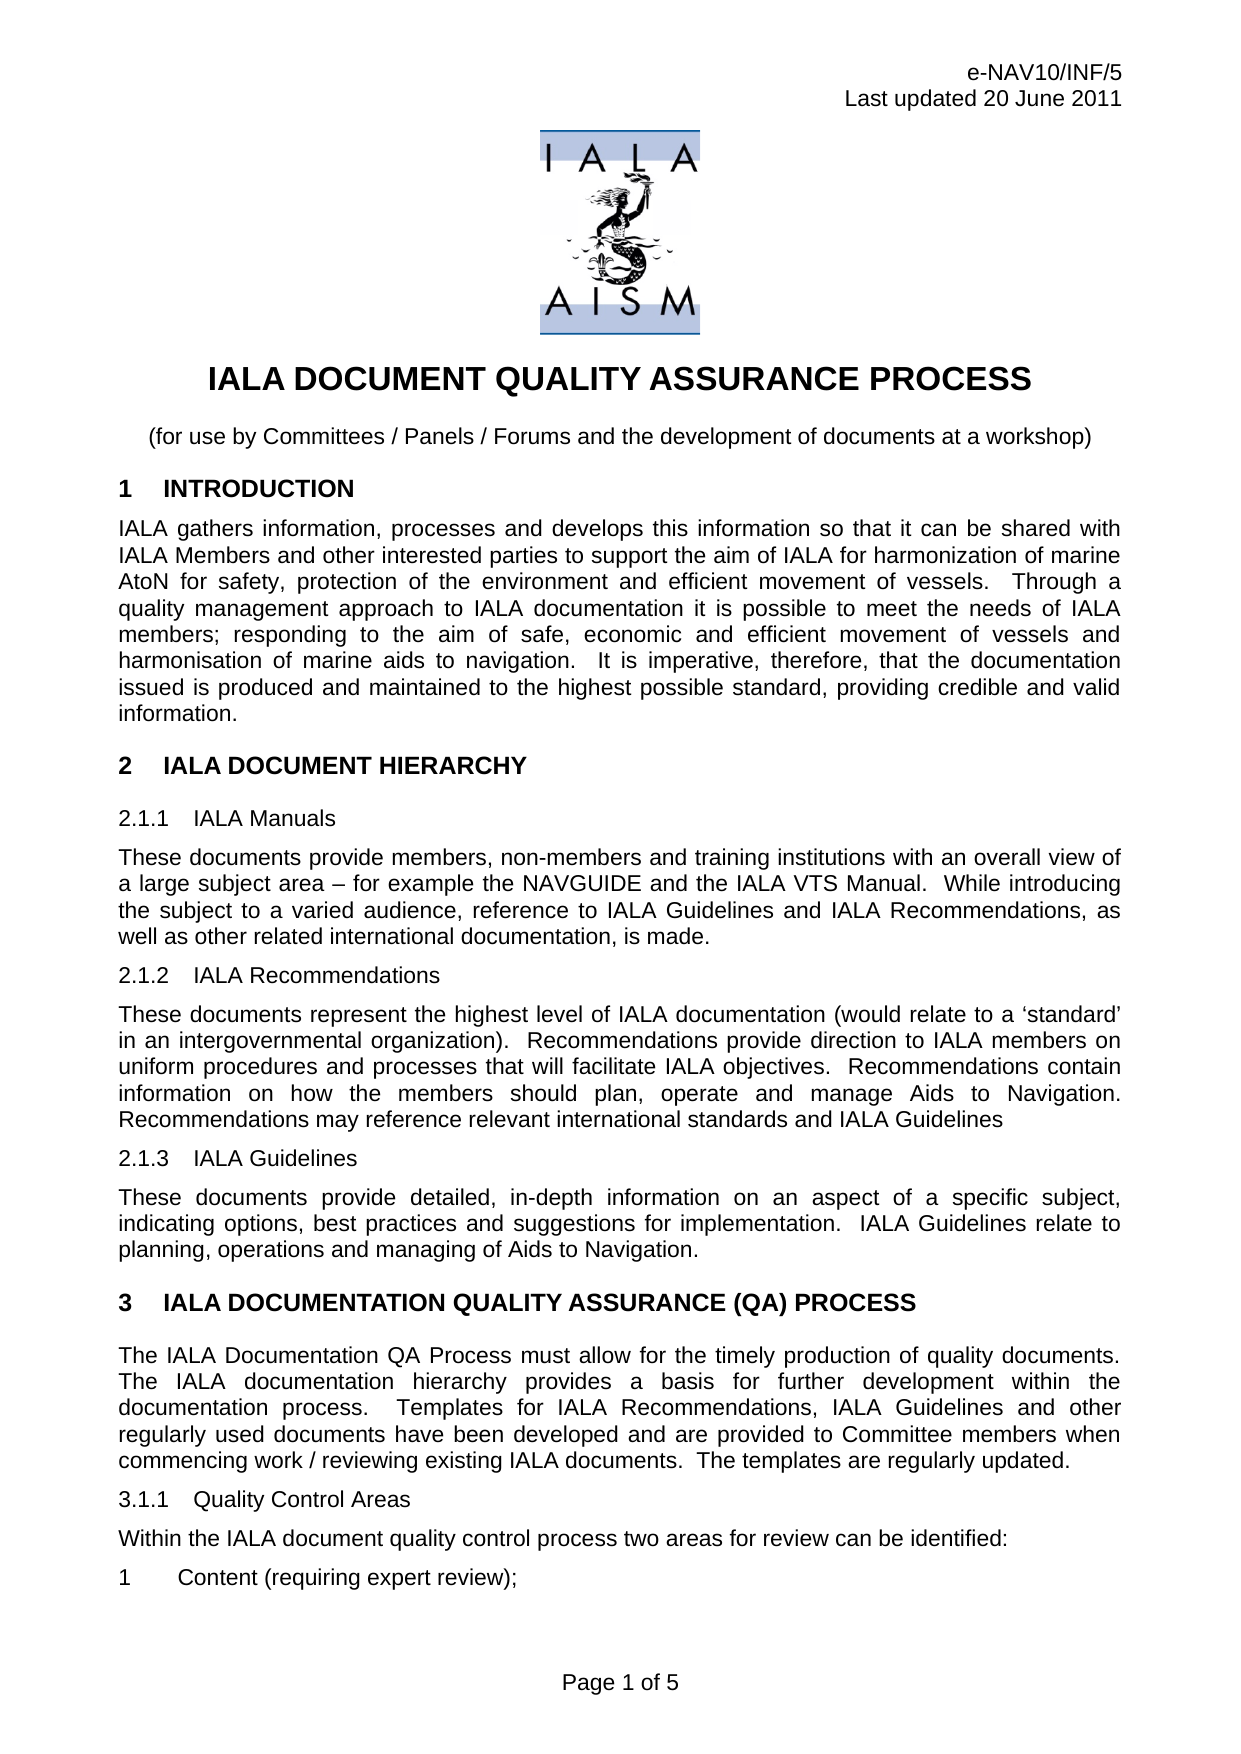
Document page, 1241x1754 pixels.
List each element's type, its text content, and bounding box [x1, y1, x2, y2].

text Within the IALA document quality control process two areas for review can be identified: [118, 1525, 1122, 1551]
text These documents provide members, non-members and training institutions with an overall view of a large subject area – for example the NAVGUIDE and the IALA VTS Manual. While introducing the subject to a varied audience, reference to IALA Guidelines and IALA Recommendations, as well as other related international documentation, is made. [118, 844, 1122, 949]
title IALA DOCUMENT QUALITY ASSURANCE PROCESS [118, 359, 1122, 398]
text These documents provide detailed, in-depth information on an aspect of a specific subject, indicating options, best practices and suggestions for implementation. IALA Guidelines relate to planning, operations and managing of Aids to Navigation. [118, 1184, 1122, 1263]
list Content (requiring expert review); [118, 1563, 1122, 1590]
subtitle IALA Recommendations [118, 962, 1122, 988]
text The IALA Documentation QA Process must allow for the timely production of quality documents. The IALA documentation hierarchy provides a basis for further development within the documentation process. Templates for IALA Recommendations, IALA Guidelines and other regularly used documents have been developed and are provided to Committee members when commencing work / reviewing existing IALA documents. The templates are regularly updated. [118, 1342, 1122, 1473]
text (for use by Committees / Panels / Forums and the development of documents at a workshop) [118, 423, 1122, 449]
text These documents represent the highest level of IALA documentation (would relate to a ‘standard’ in an intergovernmental organization). Recommendations provide direction to IALA members on uniform procedures and processes that will facilitate IALA objectives. Recommendations contain information on how the members should plan, operate and manage Aids to Navigation. Recommendations may reference relevant international standards and IALA Guidelines [118, 1001, 1122, 1132]
subtitle Introduction [118, 474, 1122, 503]
picture [540, 130, 700, 335]
subtitle IALA Documentation Quality Assurance (QA) Process [118, 1288, 1122, 1317]
subtitle IALA Manuals [118, 805, 1122, 831]
subtitle IALA Guidelines [118, 1145, 1122, 1171]
text IALA gathers information, processes and develops this information so that it can be shared with IALA Members and other interested parties to support the aim of IALA for harmonization of marine AtoN for safety, protection of the environment and efficient movement of vessels. Through a quality management approach to IALA documentation it is possible to meet the needs of IALA members; responding to the aim of safe, economic and efficient movement of vessels and harmonisation of marine aids to navigation. It is imperative, therefore, that the documentation issued is produced and maintained to the highest possible standard, providing credible and valid information. [118, 515, 1122, 726]
subtitle Quality Control Areas [118, 1486, 1122, 1512]
subtitle IALA Document hierarchy [118, 751, 1122, 780]
